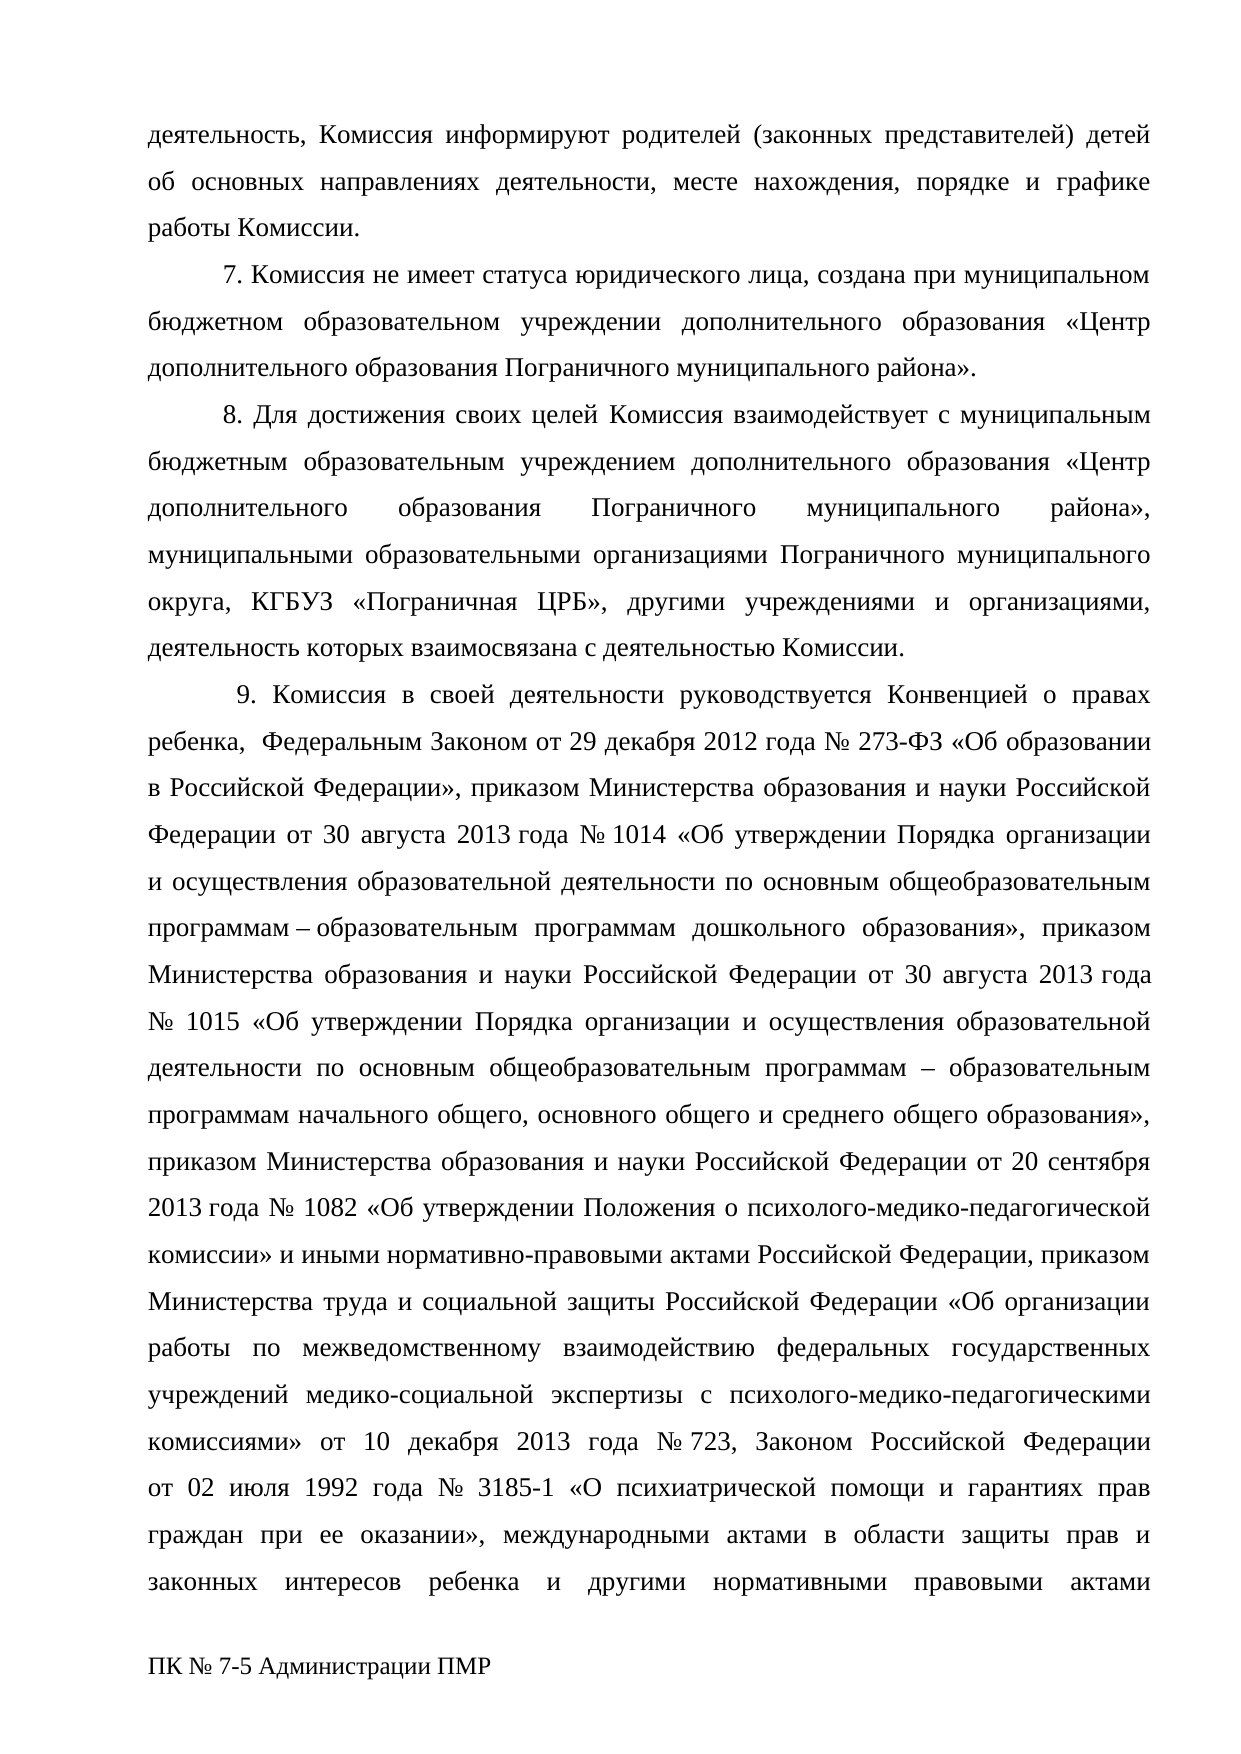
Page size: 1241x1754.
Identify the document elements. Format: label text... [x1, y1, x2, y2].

text 7. Комиссия не имеет статуса юридического лица, создана при муниципальном бюджетном образовательном учреждении дополнительного образования «Центр дополнительного образования Пограничного муниципального района». [148, 258, 1152, 383]
text 8. Для достижения своих целей Комиссия взаимодействует с муниципальным бюджетным образовательным учреждением дополнительного образования «Центр дополнительного образования Пограничного муниципального района», муниципальными образовательными организациями Пограничного муниципального округа, КГБУЗ «Пограничная ЦРБ», другими учреждениями и организациями, деятельность которых взаимосвязана с деятельностью Комиссии. [148, 398, 1152, 663]
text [148, 118, 1152, 243]
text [148, 678, 1152, 1596]
